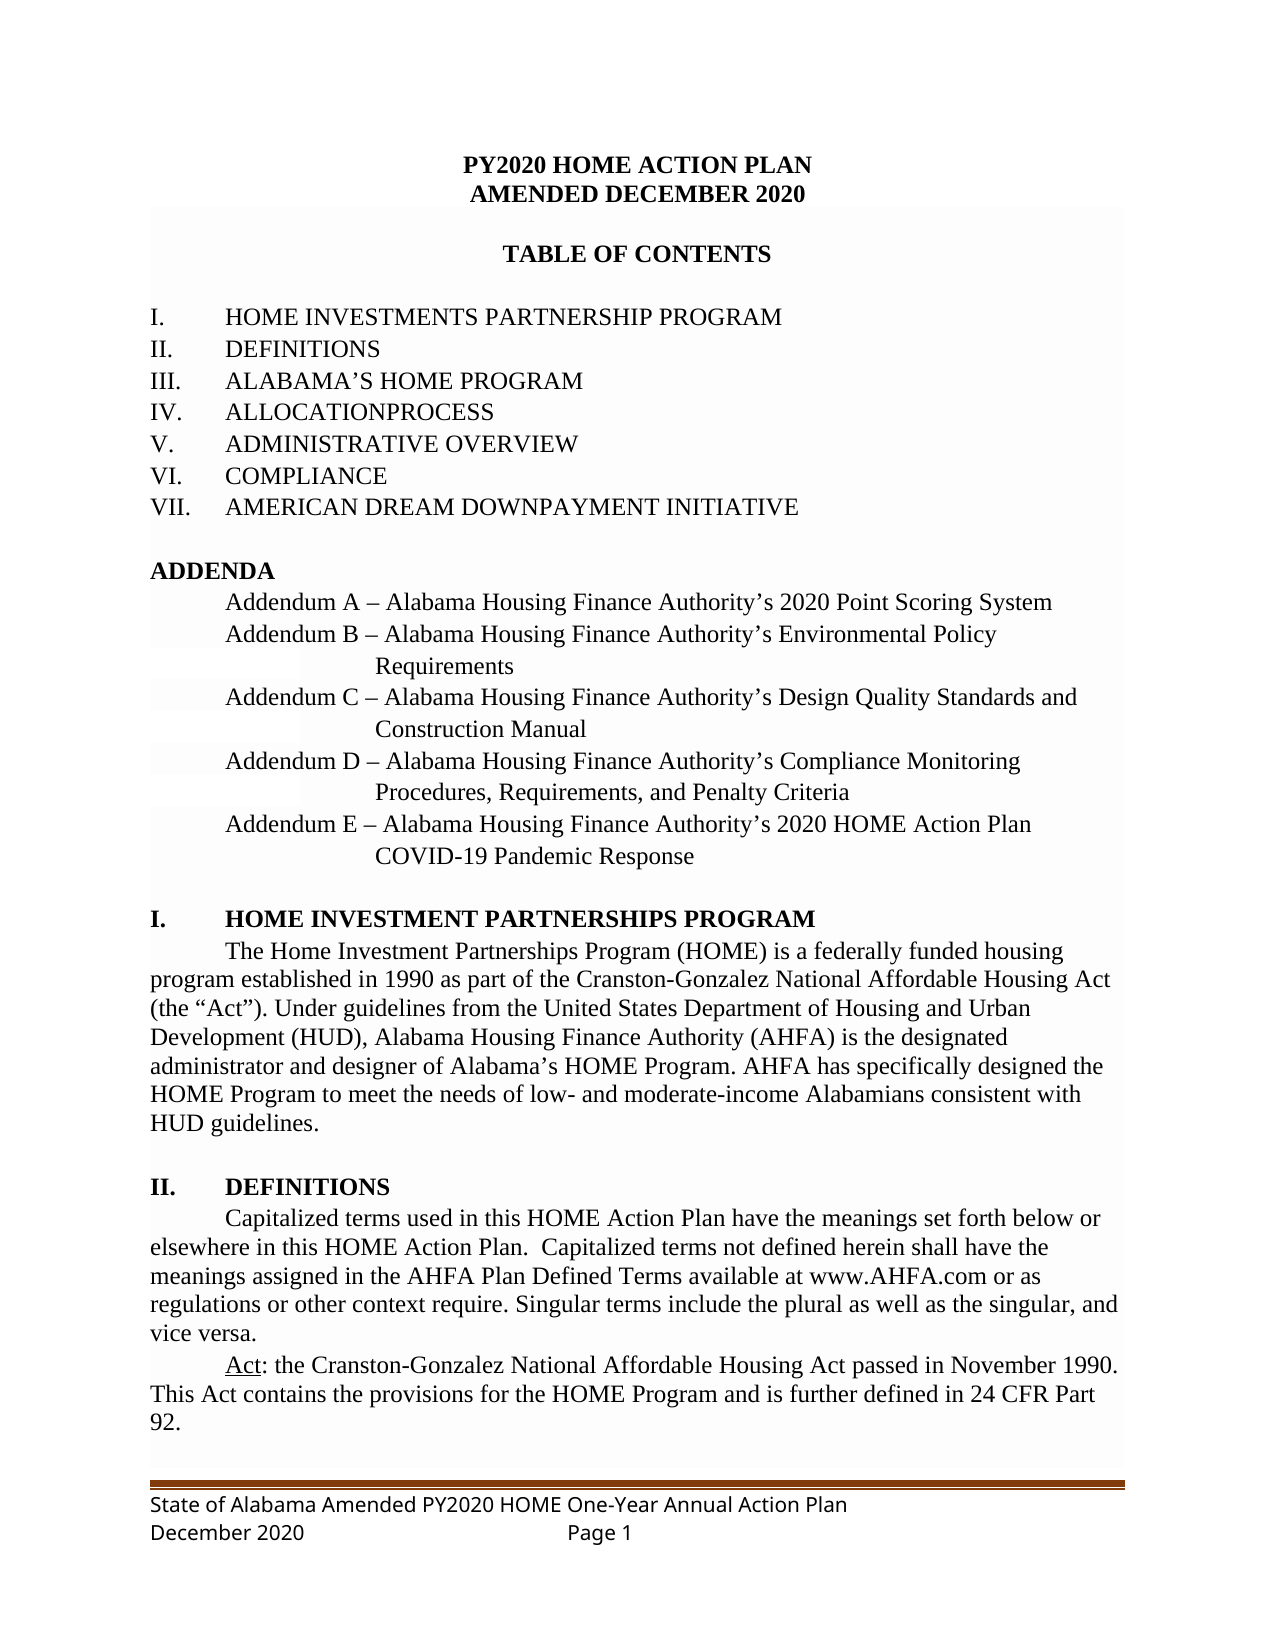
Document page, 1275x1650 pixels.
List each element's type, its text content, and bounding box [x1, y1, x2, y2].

text COVID-19 Pandemic Response [150, 841, 1124, 869]
text Act: the Cranston-Gonzalez National Affordable Housing Act passed in November 1990. This Act contains the provisions for the HOME Program and is further defined in 24 CFR Part 92. [150, 1350, 1124, 1436]
text II. DEFINITIONS [150, 334, 1124, 363]
text TABLE OF CONTENTS [150, 239, 1124, 268]
text III. ALABAMA’S HOME PROGRAM [150, 366, 1124, 394]
text I. HOME INVESTMENTS PARTNERSHIP PROGRAM [150, 302, 1124, 331]
text Construction Manual [300, 714, 1124, 743]
text Addendum D – Alabama Housing Finance Authority’s Compliance Monitoring [150, 746, 1124, 774]
text ADDENDA [150, 556, 1124, 584]
text Addendum A – Alabama Housing Finance Authority’s 2020 Point Scoring System [150, 587, 1124, 616]
text Addendum C – Alabama Housing Finance Authority’s Design Quality Standards and [150, 682, 1124, 711]
text VII. AMERICAN DREAM DOWNPAYMENT INITIATIVE [150, 492, 1124, 521]
text Procedures, Requirements, and Penalty Criteria [300, 777, 1124, 806]
text Capitalized terms used in this HOME Action Plan have the meanings set forth below or elsewhere in this HOME Action Plan. Capitalized terms not defined herein shall have the meanings assigned in the AHFA Plan Defined Terms available at www.AHFA.com or as regulations or other context require. Singular terms include the plural as well as the singular, and vice versa. [150, 1203, 1124, 1347]
text IV. ALLOCATIONPROCESS [150, 397, 1124, 426]
text The Home Investment Partnerships Program (HOME) is a federally funded housing program established in 1990 as part of the Cranston-Gonzalez National Affordable Housing Act (the “Act”). Under guidelines from the United States Department of Housing and Urban Development (HUD), Alabama Housing Finance Authority (AHFA) is the designated administrator and designer of Alabama’s HOME Program. AHFA has specifically designed the HOME Program to meet the needs of low- and moderate-income Alabamians consistent with HUD guidelines. [150, 936, 1124, 1137]
text VI. COMPLIANCE [150, 461, 1124, 489]
text Addendum E – Alabama Housing Finance Authority’s 2020 HOME Action Plan [150, 809, 1124, 838]
text Requirements [300, 651, 1124, 679]
text V. ADMINISTRATIVE OVERVIEW [150, 429, 1124, 458]
title AMENDED DECEMBER 2020 [150, 179, 1125, 207]
text Addendum B – Alabama Housing Finance Authority’s Environmental Policy [150, 619, 1124, 648]
text II. DEFINITIONS [150, 1172, 1124, 1200]
text I. HOME INVESTMENT PARTNERSHIPS PROGRAM [150, 904, 1124, 933]
title PY2020 HOME ACTION PLAN [150, 150, 1125, 179]
